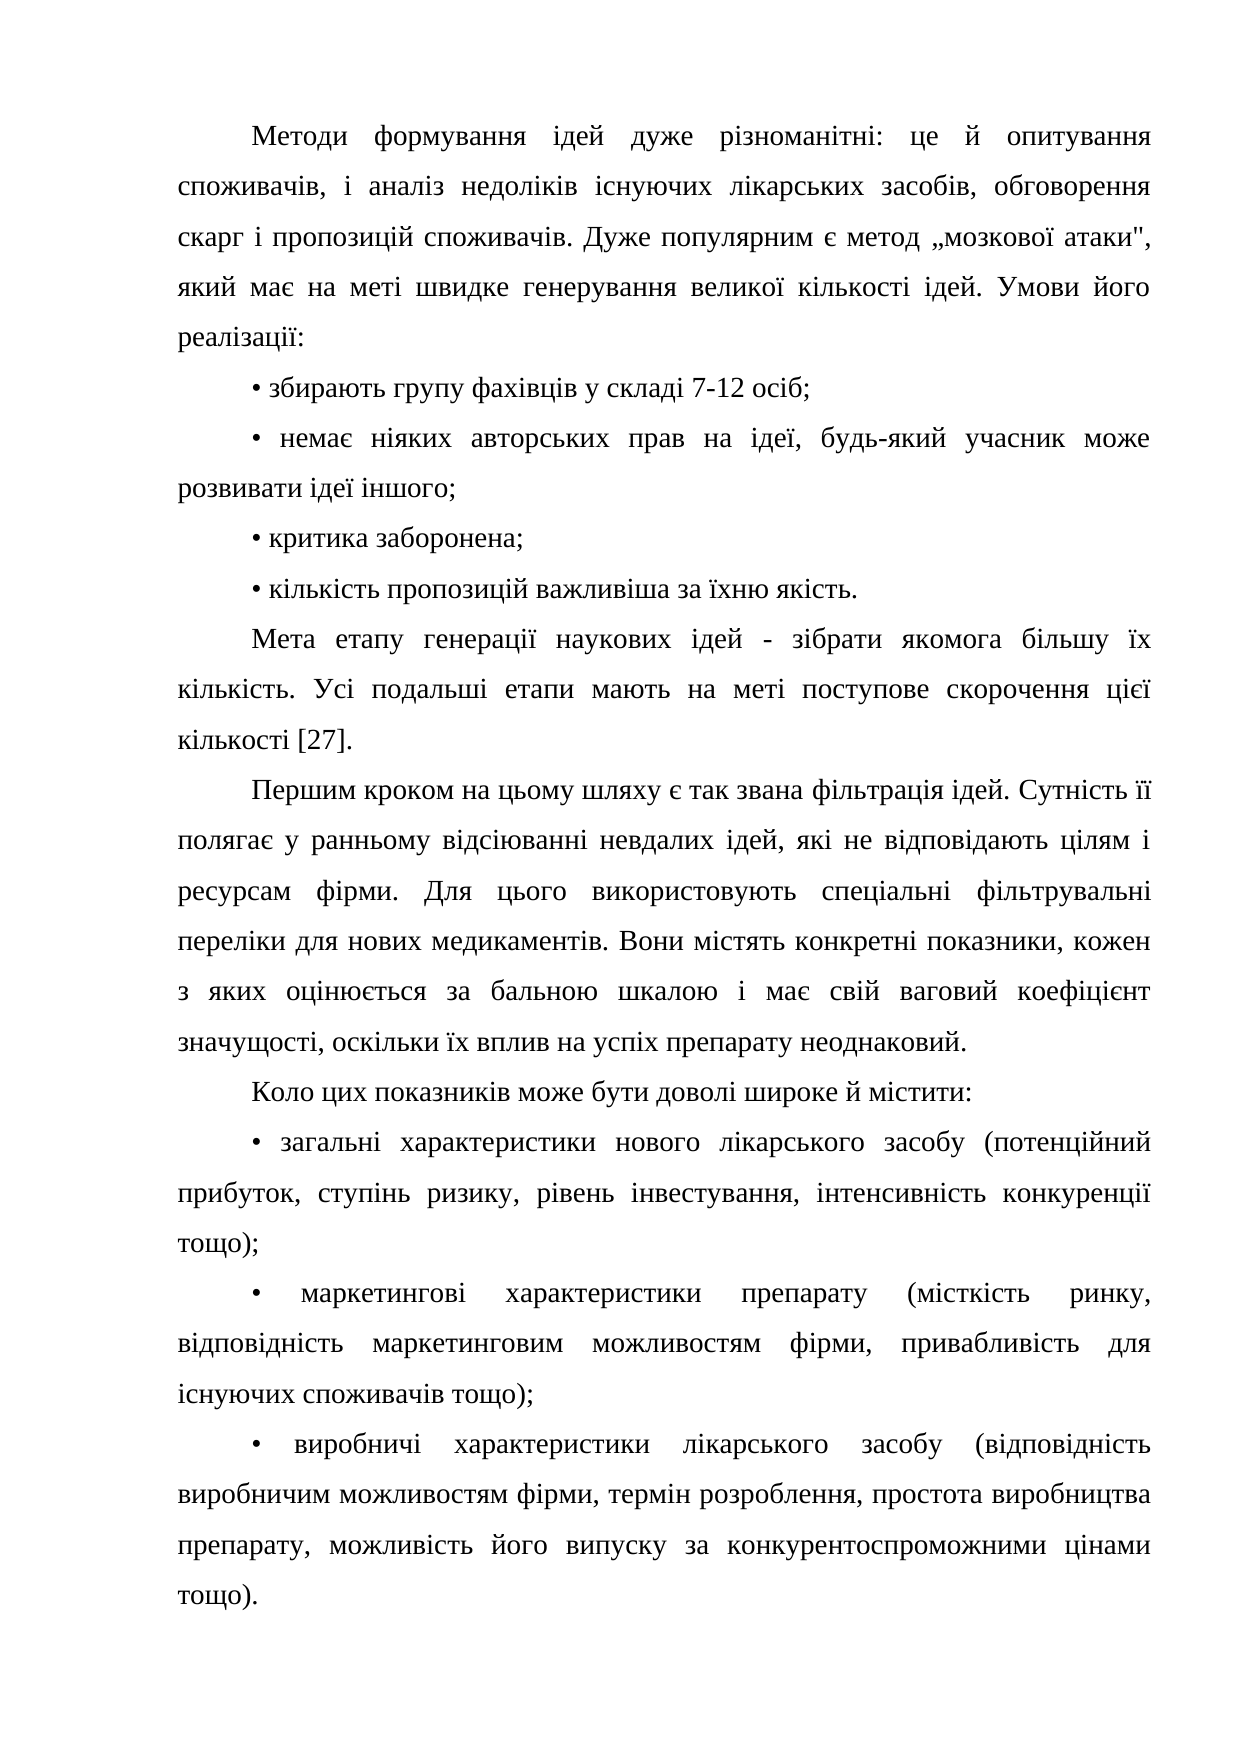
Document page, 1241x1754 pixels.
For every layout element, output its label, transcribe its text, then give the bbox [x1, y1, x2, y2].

text Коло цих показників може бути доволі широке й містити: [177, 1074, 1152, 1108]
text • кількість пропозицій важливіша за їхню якість. [177, 571, 1152, 604]
text Мета етапу генерації наукових ідей - зібрати якомога більшу їх кількість. Усі подальші етапи мають на меті поступове скорочення цієї кількості [27]. [177, 621, 1152, 755]
text Методи формування ідей дуже різноманітні: це й опитування споживачів, і аналіз недоліків існуючих лікарських засобів, обговорення скарг і пропозицій споживачів. Дуже популярним є метод „мозкової атаки", який має на меті швидке генерування великої кількості ідей. Умови його реалізації: [177, 118, 1152, 353]
text • немає ніяких авторських прав на ідеї, будь-який учасник може розвивати ідеї іншого; [177, 420, 1152, 504]
text • критика заборонена; [177, 521, 1152, 554]
text • загальні характеристики нового лікарського засобу (потенційний прибуток, ступінь ризику, рівень інвестування, інтенсивність конкуренції тощо); [177, 1124, 1152, 1258]
text Першим кроком на цьому шляху є так звана фільтрація ідей. Сутність її полягає у ранньому відсіюванні невдалих ідей, які не відповідають цілям і ресурсам фірми. Для цього використовують спеціальні фільтрувальні переліки для нових медикаментів. Вони містять конкретні показники, кожен з яких оцінюється за бальною шкалою і має свій ваговий коефіцієнт значущості, оскільки їх вплив на успіх препарату неоднаковий. [177, 772, 1152, 1057]
text • виробничі характеристики лікарського засобу (відповідність виробничим можливостям фірми, термін розроблення, простота виробництва препарату, можливість його випуску за конкурентоспроможними цінами тощо). [177, 1426, 1152, 1611]
text • збирають групу фахівців у складі 7-12 осіб; [177, 370, 1152, 403]
text • маркетингові характеристики препарату (місткість ринку, відповідність маркетинговим можливостям фірми, привабливість для існуючих споживачів тощо); [177, 1275, 1152, 1409]
